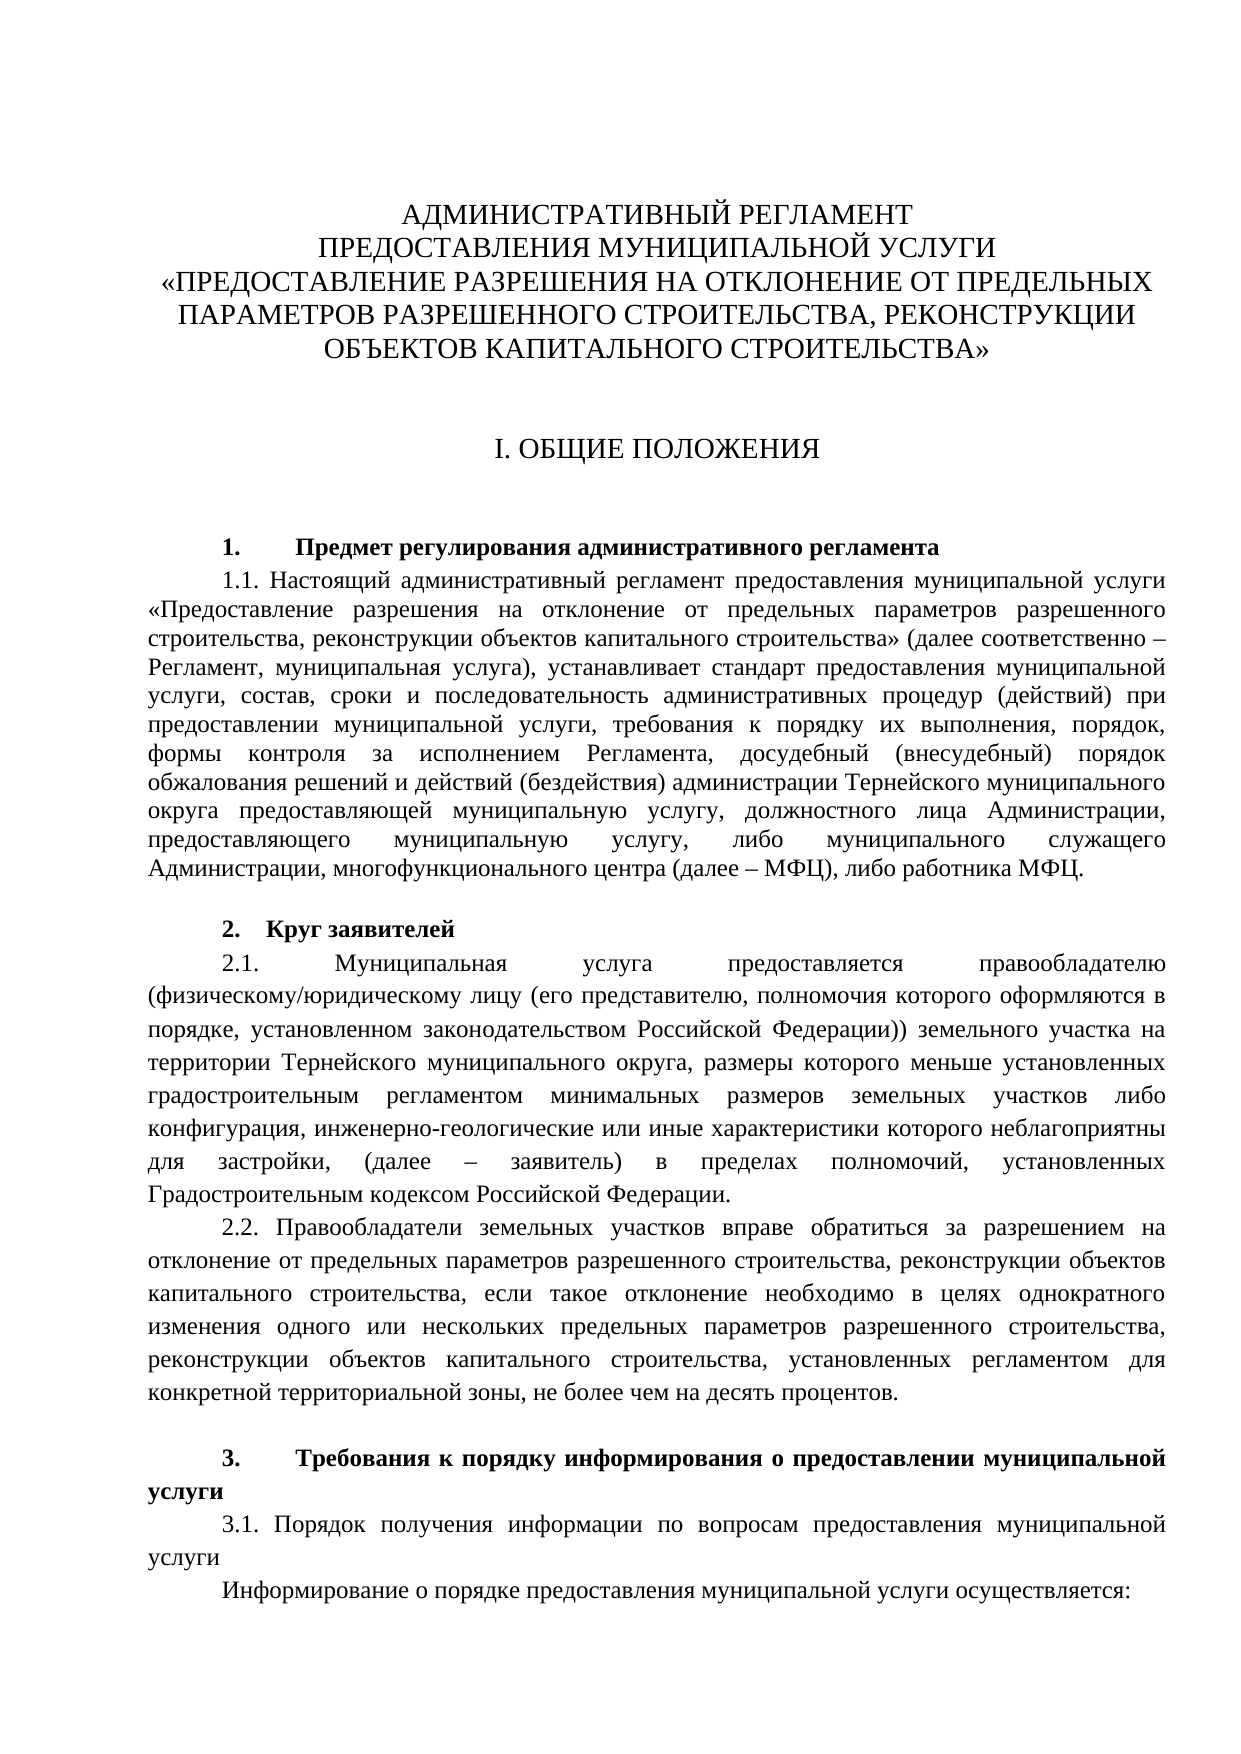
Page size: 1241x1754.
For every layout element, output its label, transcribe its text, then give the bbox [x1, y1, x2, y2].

text I. ОБЩИЕ ПОЛОЖЕНИЯ [148, 432, 1167, 465]
text Информирование о порядке предоставления муниципальной услуги осуществляется: [148, 1575, 1167, 1604]
text 1.1. Настоящий административный регламент предоставления муниципальной услуги «Предоставление разрешения на отклонение от предельных параметров разрешенного строительства, реконструкции объектов капитального строительства» (далее соответственно – Регламент, муниципальная услуга), устанавливает стандарт предоставления муниципальной услуги, состав, сроки и последовательность административных процедур (действий) при предоставлении муниципальной услуги, требования к порядку их выполнения, порядок, формы контроля за исполнением Регламента, досудебный (внесудебный) порядок обжалования решений и действий (бездействия) администрации Тернейского муниципального округа предоставляющей муниципальную услугу, должностного лица Администрации, предоставляющего муниципальную услугу, либо муниципального служащего Администрации, многофункционального центра (далее – МФЦ), либо работника МФЦ. [148, 565, 1167, 882]
text ОБЪЕКТОВ КАПИТАЛЬНОГО СТРОИТЕЛЬСТВА» [148, 331, 1167, 364]
list Круг заявителей [222, 914, 1167, 943]
text 2.2. Правообладатели земельных участков вправе обратиться за разрешением на отклонение от предельных параметров разрешенного строительства, реконструкции объектов капитального строительства, если такое отклонение необходимо в целях однократного изменения одного или нескольких предельных параметров разрешенного строительства, реконструкции объектов капитального строительства, установленных регламентом для конкретной территориальной зоны, не более чем на десять процентов. [148, 1212, 1167, 1406]
list Требования к порядку информирования о предоставлении муниципальной услуги [148, 1443, 1167, 1505]
text 2.1. Муниципальная услуга предоставляется правообладателю (физическому/юридическому лицу (его представителю, полномочия которого оформляются в порядке, установленном законодательством Российской Федерации)) земельного участка на территории Тернейского муниципального округа, размеры которого меньше установленных градостроительным регламентом минимальных размеров земельных участков либо конфигурация, инженерно-геологические или иные характеристики которого неблагоприятны для застройки, (далее – заявитель) в пределах полномочий, установленных Градостроительным кодексом Российской Федерации. [148, 948, 1167, 1207]
text «ПРЕДОСТАВЛЕНИЕ РАЗРЕШЕНИЯ НА ОТКЛОНЕНИЕ ОТ ПРЕДЕЛЬНЫХ ПАРАМЕТРОВ РАЗРЕШЕННОГО СТРОИТЕЛЬСТВА, РЕКОНСТРУКЦИИ [148, 264, 1167, 331]
list Предмет регулирования административного регламента [148, 532, 1167, 561]
text 3.1. Порядок получения информации по вопросам предоставления муниципальной услуги [148, 1509, 1167, 1571]
text АДМИНИСТРАТИВНЫЙ РЕГЛАМЕНТ [148, 197, 1167, 230]
text ПРЕДОСТАВЛЕНИЯ МУНИЦИПАЛЬНОЙ УСЛУГИ [148, 230, 1167, 264]
